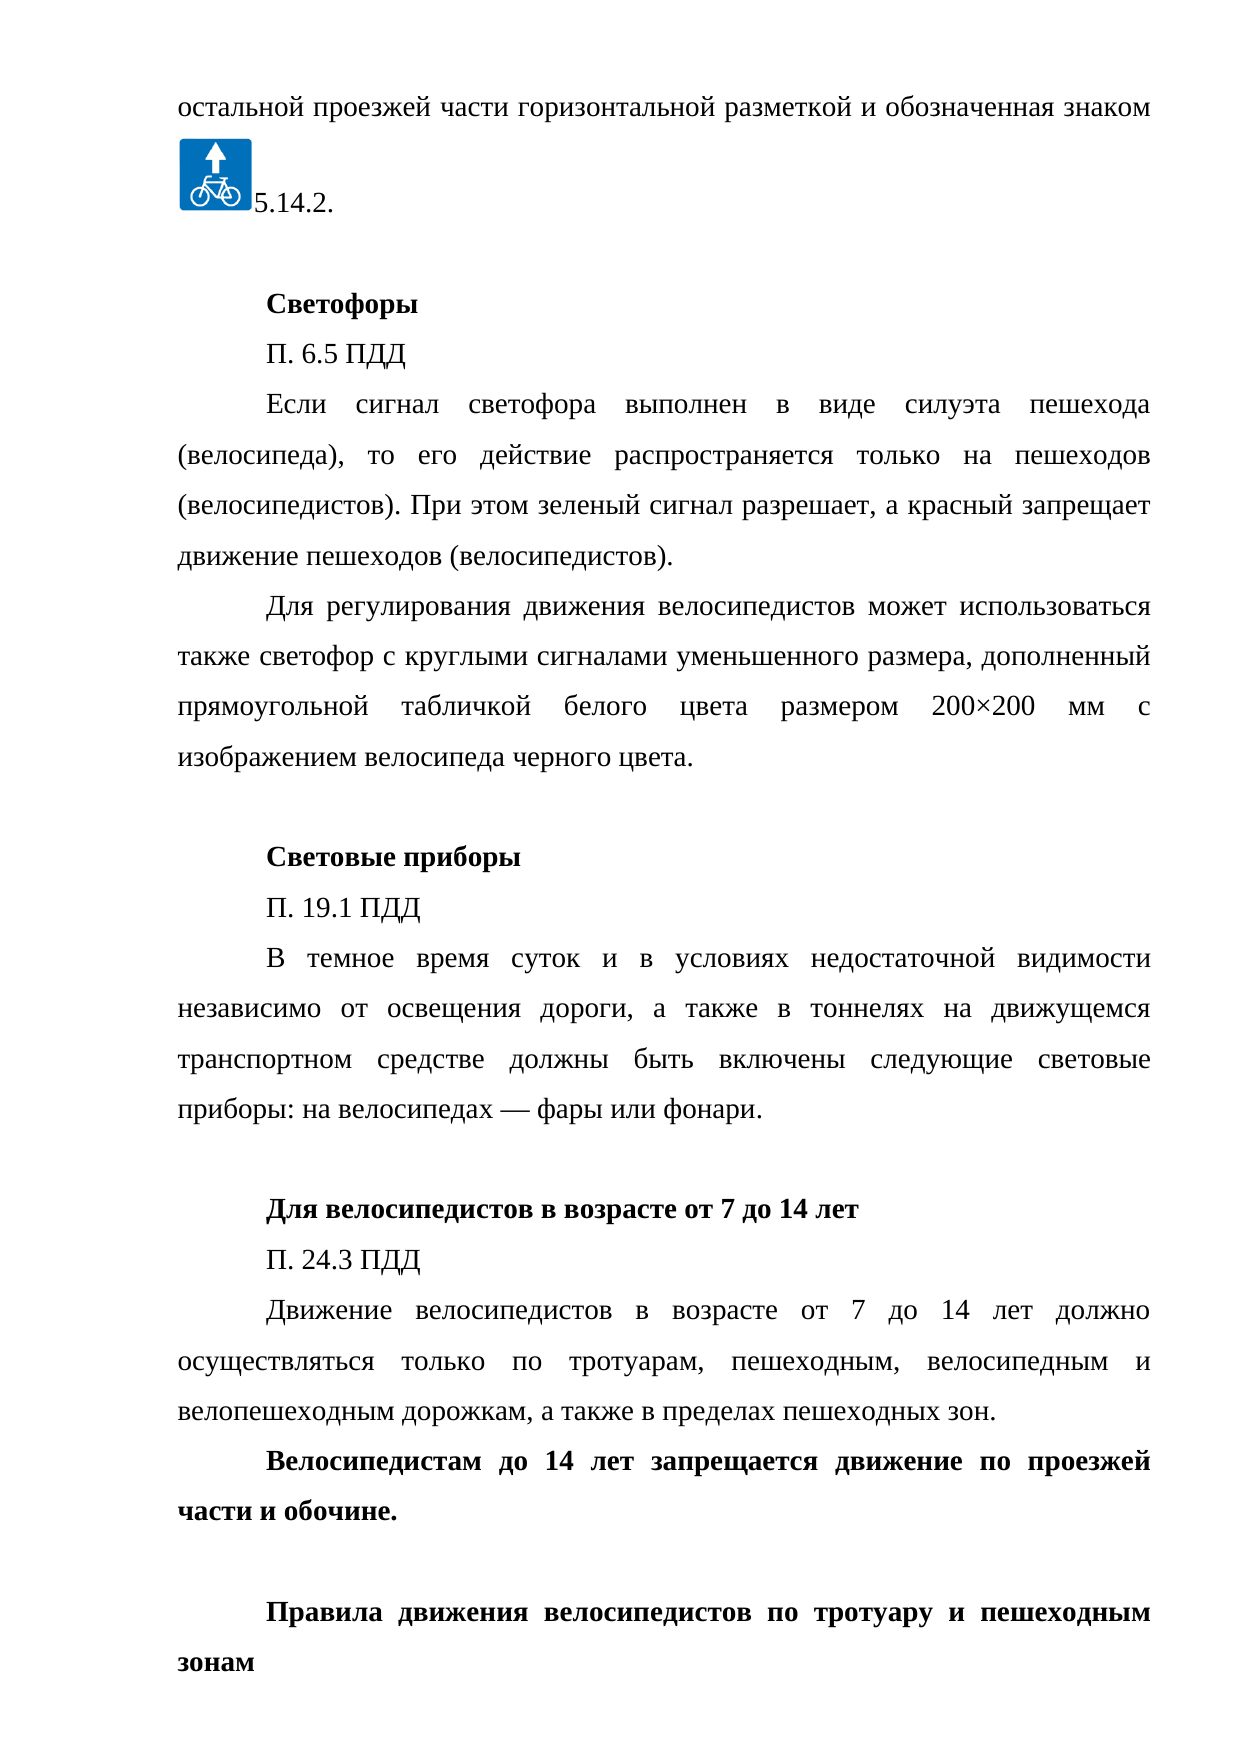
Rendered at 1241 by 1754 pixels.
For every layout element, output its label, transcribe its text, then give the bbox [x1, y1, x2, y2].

text Движение велосипедистов в возрасте от 7 до 14 лет должно осуществляться только по тротуарам, пешеходным, велосипедным и велопешеходным дорожкам, а также в пределах пешеходных зон. [177, 1292, 1152, 1426]
text Светофоры [177, 286, 1152, 319]
text Если сигнал светофора выполнен в виде силуэта пешехода (велосипеда), то его действие распространяется только на пешеходов (велосипедистов). При этом зеленый сигнал разрешает, а красный запрещает движение пешеходов (велосипедистов). [177, 387, 1152, 571]
text Правила движения велосипедистов по тротуару и пешеходным зонам [177, 1594, 1152, 1678]
text В темное время суток и в условиях недостаточной видимости независимо от освещения дороги, а также в тоннелях на движущемся транспортном средстве должны быть включены следующие световые приборы: на велосипедах — фары или фонари. [177, 940, 1152, 1124]
text Для велосипедистов в возрасте от 7 до 14 лет [177, 1192, 1152, 1225]
text П. 19.1 ПДД [177, 890, 1152, 923]
text П. 6.5 ПДД [177, 336, 1152, 370]
text Световые приборы [177, 839, 1152, 873]
text П. 24.3 ПДД [177, 1242, 1152, 1276]
picture [177, 136, 254, 213]
text Для регулирования движения велосипедистов может использоваться также светофор с круглыми сигналами уменьшенного размера, дополненный прямоугольной табличкой белого цвета размером 200×200 мм с изображением велосипеда черного цвета. [177, 588, 1152, 772]
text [177, 89, 1152, 219]
text Велосипедистам до 14 лет запрещается движение по проезжей части и обочине. [177, 1443, 1152, 1527]
